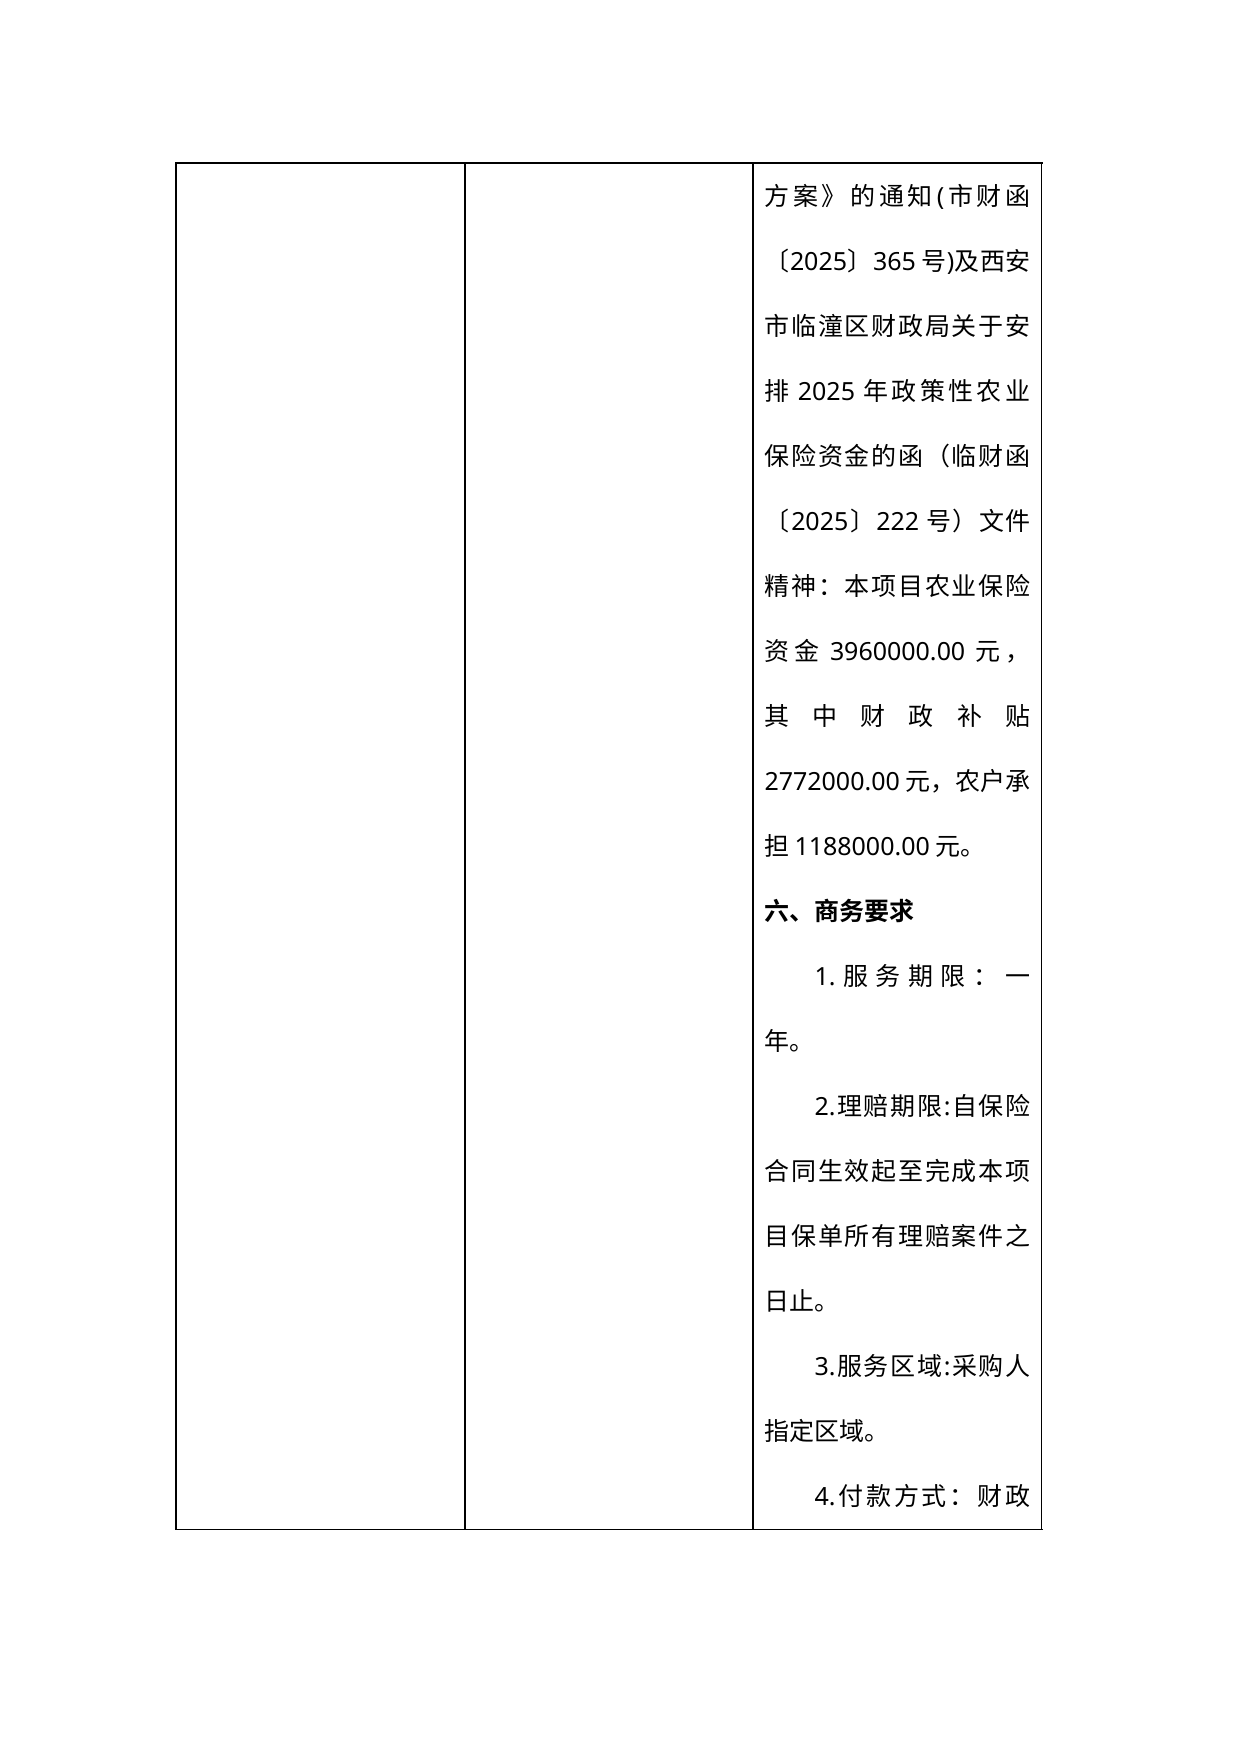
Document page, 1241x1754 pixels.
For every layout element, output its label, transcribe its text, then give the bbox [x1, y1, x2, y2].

table_cell [466, 164, 752, 1528]
table_cell 1 [177, 164, 464, 1528]
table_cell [754, 164, 1041, 1528]
